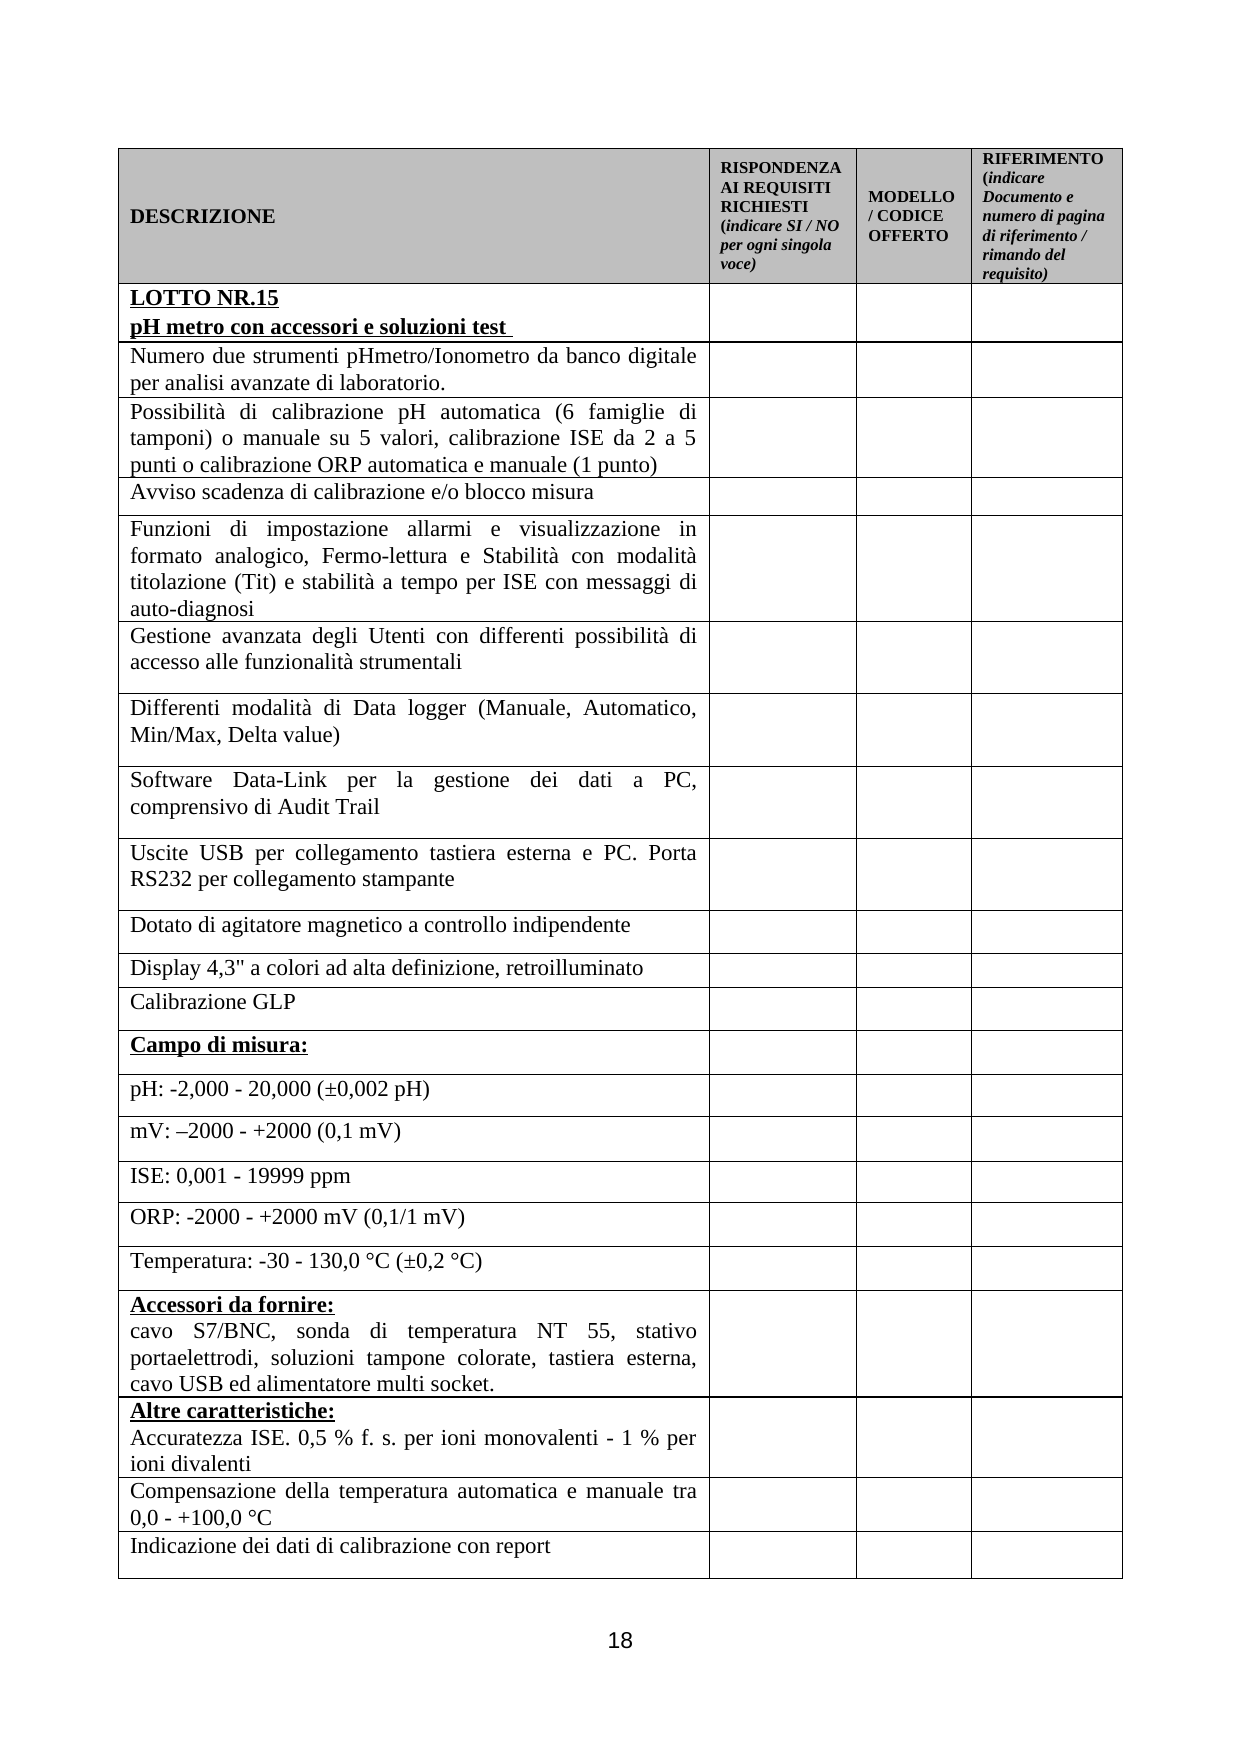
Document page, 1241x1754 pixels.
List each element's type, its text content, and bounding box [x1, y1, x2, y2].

table_cell [710, 1398, 856, 1477]
table_cell [857, 694, 971, 766]
table_cell [857, 1478, 971, 1531]
table_cell ISE: 0,001 - 19999 ppm [119, 1162, 709, 1202]
table_cell [710, 988, 856, 1030]
table_header DESCRIZIONE [119, 149, 709, 283]
table_cell [972, 839, 1122, 910]
table_cell [972, 284, 1122, 341]
table_cell [710, 1162, 856, 1202]
table_cell [710, 1075, 856, 1116]
table_cell Accessori da fornire: cavo S7/BNC, sonda di temperatura NT 55, stativo portaelettrodi, soluzioni tampone colorate, tastiera esterna, cavo USB ed alimentatore multi socket. [119, 1291, 709, 1396]
table_cell Differenti modalità di Data logger (Manuale, Automatico, Min/Max, Delta value) [119, 694, 709, 766]
table_cell [972, 622, 1122, 693]
table_cell [710, 622, 856, 693]
table_cell Numero due strumenti pHmetro/Ionometro da banco digitale per analisi avanzate di laboratorio. [119, 343, 709, 397]
table_cell [857, 398, 971, 477]
table_cell [857, 1398, 971, 1477]
table_cell [972, 1291, 1122, 1396]
table_cell [710, 839, 856, 910]
table_cell [857, 622, 971, 693]
table_cell mV: –2000 - +2000 (0,1 mV) [119, 1117, 709, 1161]
table_header MODELLO / CODICE OFFERTO [857, 149, 971, 283]
table_cell Possibilità di calibrazione pH automatica (6 famiglie di tamponi) o manuale su 5 valori, calibrazione ISE da 2 a 5 punti o calibrazione ORP automatica e manuale (1 punto) [119, 398, 709, 477]
table_cell LOTTO NR.15 pH metro con accessori e soluzioni test [119, 284, 709, 341]
table_cell [972, 767, 1122, 838]
table_cell Avviso scadenza di calibrazione e/o blocco misura [119, 478, 709, 514]
table_cell [857, 1075, 971, 1116]
table_cell Temperatura: -30 - 130,0 °C (±0,2 °C) [119, 1247, 709, 1290]
table_cell [857, 478, 971, 514]
table_cell [710, 1031, 856, 1074]
table_cell [857, 1203, 971, 1246]
table_cell [857, 767, 971, 838]
table_cell [972, 478, 1122, 514]
table_cell [710, 1291, 856, 1396]
table_cell [972, 954, 1122, 987]
table_cell [857, 284, 971, 341]
table_cell [710, 1532, 856, 1578]
table_cell [857, 1162, 971, 1202]
table_cell [857, 1291, 971, 1396]
table_cell Compensazione della temperatura automatica e manuale tra 0,0 - +100,0 °C [119, 1478, 709, 1531]
table_cell Altre caratteristiche: Accuratezza ISE. 0,5 % f. s. per ioni monovalenti - 1 % per ioni divalenti [119, 1398, 709, 1477]
table_cell [972, 1478, 1122, 1531]
table_cell [972, 1031, 1122, 1074]
table_cell Uscite USB per collegamento tastiera esterna e PC. Porta RS232 per collegamento stampante [119, 839, 709, 910]
table_cell [857, 1031, 971, 1074]
table_cell [857, 1117, 971, 1161]
table_cell Indicazione dei dati di calibrazione con report [119, 1532, 709, 1578]
table_cell [710, 954, 856, 987]
table_cell [972, 988, 1122, 1030]
table_cell [710, 767, 856, 838]
table_cell [710, 1247, 856, 1290]
table_cell [972, 1203, 1122, 1246]
table_cell [972, 1117, 1122, 1161]
table_cell [857, 343, 971, 397]
table_cell Dotato di agitatore magnetico a controllo indipendente [119, 911, 709, 953]
table_cell [857, 911, 971, 953]
table_cell [972, 516, 1122, 621]
table_cell [972, 694, 1122, 766]
table_cell [972, 1075, 1122, 1116]
table_cell [972, 1532, 1122, 1578]
table_cell Software Data-Link per la gestione dei dati a PC, comprensivo di Audit Trail [119, 767, 709, 838]
table_cell [710, 1203, 856, 1246]
table_cell [972, 1398, 1122, 1477]
table_header RIFERIMENTO (indicare Documento e numero di pagina di riferimento / rimando del requisito) [972, 149, 1122, 283]
table_cell [710, 343, 856, 397]
table_cell [710, 1117, 856, 1161]
table_cell [857, 1247, 971, 1290]
table_cell pH: -2,000 - 20,000 (±0,002 pH) [119, 1075, 709, 1116]
table_cell [710, 1478, 856, 1531]
table_cell [857, 988, 971, 1030]
table_cell Gestione avanzata degli Utenti con differenti possibilità di accesso alle funzionalità strumentali [119, 622, 709, 693]
table_cell [710, 911, 856, 953]
table_cell [710, 516, 856, 621]
table_cell [972, 1247, 1122, 1290]
table_cell Campo di misura: [119, 1031, 709, 1074]
table_cell [857, 954, 971, 987]
table_cell Display 4,3" a colori ad alta definizione, retroilluminato [119, 954, 709, 987]
table_cell Funzioni di impostazione allarmi e visualizzazione in formato analogico, Fermo-lettura e Stabilità con modalità titolazione (Tit) e stabilità a tempo per ISE con messaggi di auto-diagnosi [119, 516, 709, 621]
table_cell [857, 1532, 971, 1578]
table_cell [972, 1162, 1122, 1202]
table_cell Calibrazione GLP [119, 988, 709, 1030]
table_cell [710, 478, 856, 514]
table_cell [710, 398, 856, 477]
table_cell [972, 911, 1122, 953]
table_cell [972, 398, 1122, 477]
table_cell ORP: -2000 - +2000 mV (0,1/1 mV) [119, 1203, 709, 1246]
table_header RISPONDENZA AI REQUISITI RICHIESTI (indicare SI / NO per ogni singola voce) [710, 149, 856, 283]
table_cell [857, 516, 971, 621]
table_cell [710, 284, 856, 341]
table_cell [857, 839, 971, 910]
table_cell [710, 694, 856, 766]
table_cell [972, 343, 1122, 397]
